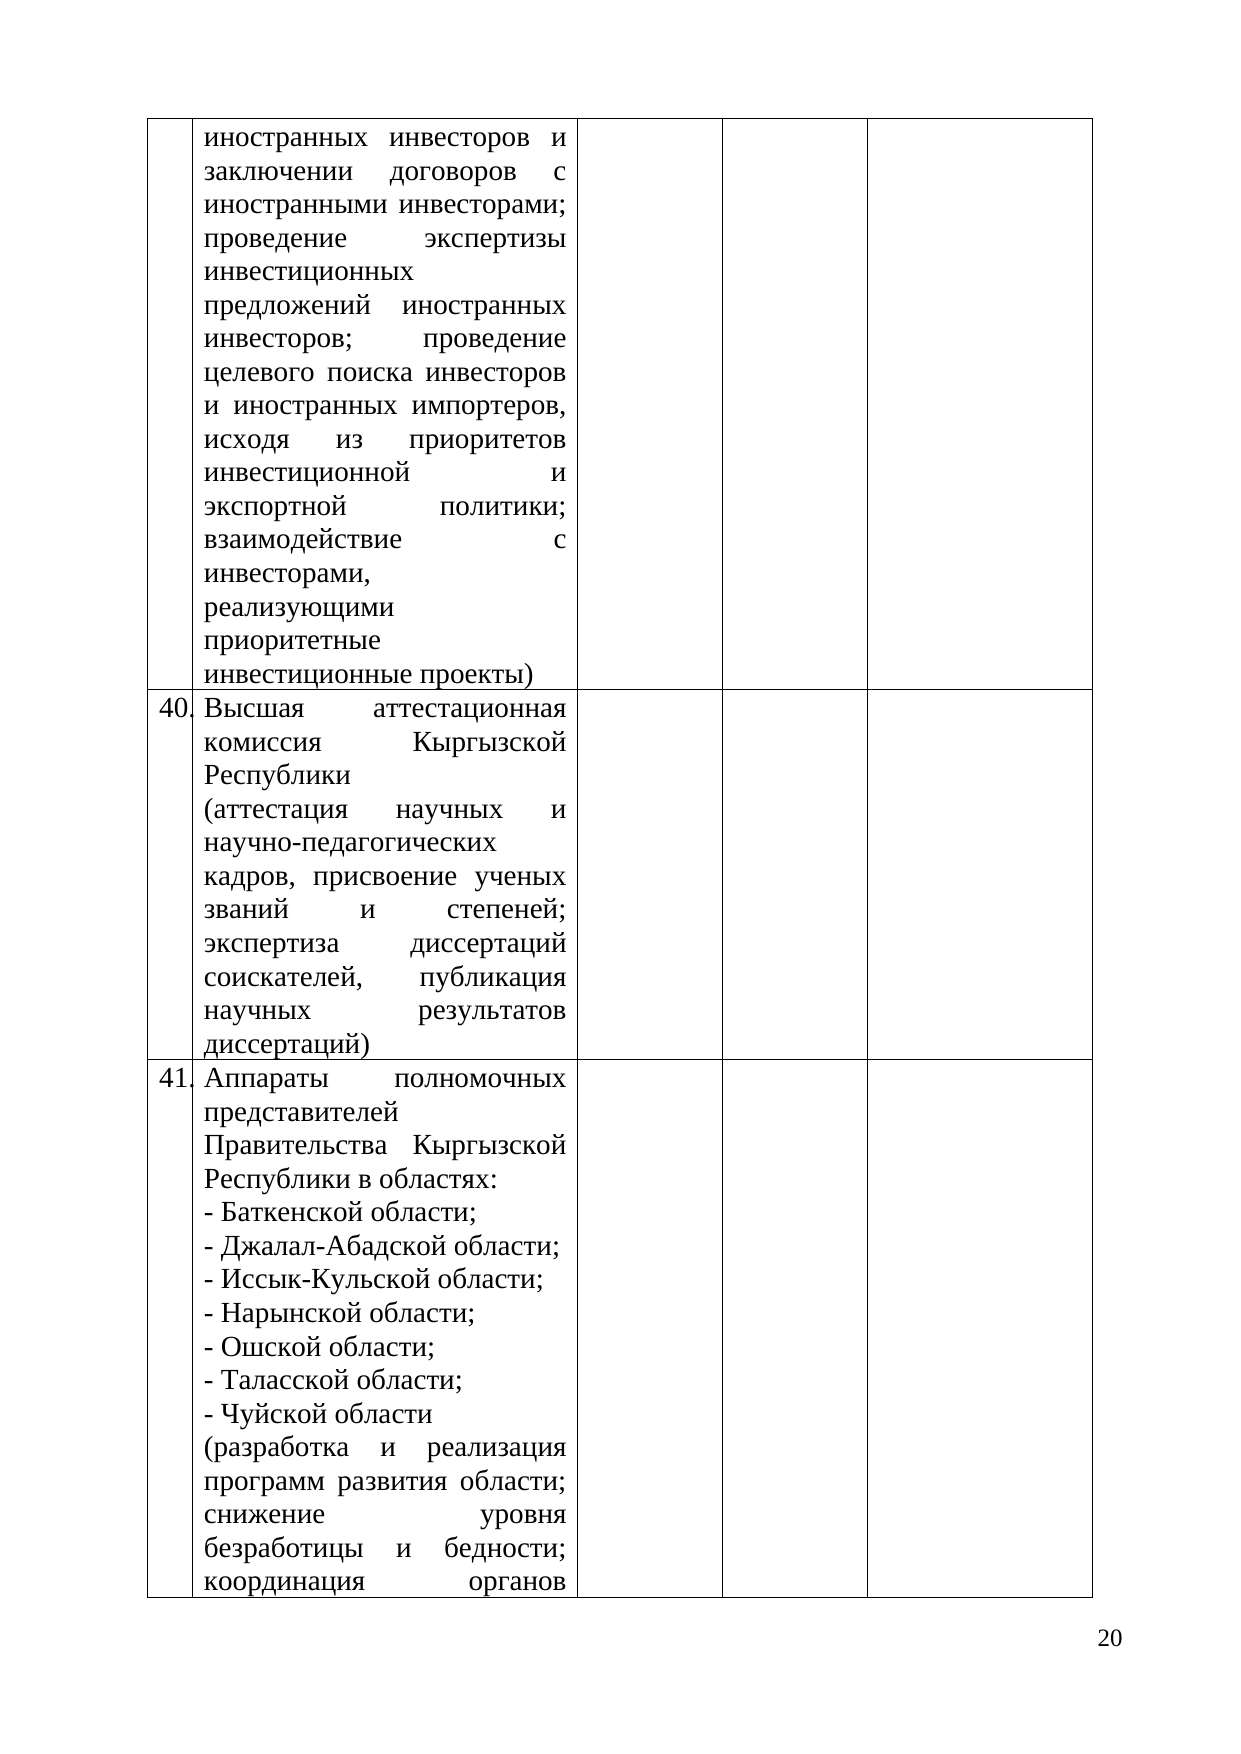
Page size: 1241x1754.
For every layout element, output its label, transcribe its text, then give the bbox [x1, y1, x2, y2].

table_cell [148, 119, 192, 689]
table_cell Высшая аттестационная комиссия Кыргызской Республики (аттестация научных и научно-педагогических кадров, присвоение ученых званий и степеней; экспертиза диссертаций соискателей, публикация научных результатов диссертаций) [193, 690, 577, 1059]
table_cell [578, 690, 722, 1059]
table_cell [578, 1060, 722, 1597]
table_cell [723, 1060, 867, 1597]
table_cell [148, 1060, 192, 1597]
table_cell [193, 1060, 577, 1597]
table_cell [193, 119, 577, 689]
table_cell [723, 690, 867, 1059]
table_cell [868, 119, 1092, 689]
table_cell [148, 690, 192, 1059]
table_cell [578, 119, 722, 689]
table_cell [723, 119, 867, 689]
table_cell [868, 1060, 1092, 1597]
table_cell [868, 690, 1092, 1059]
